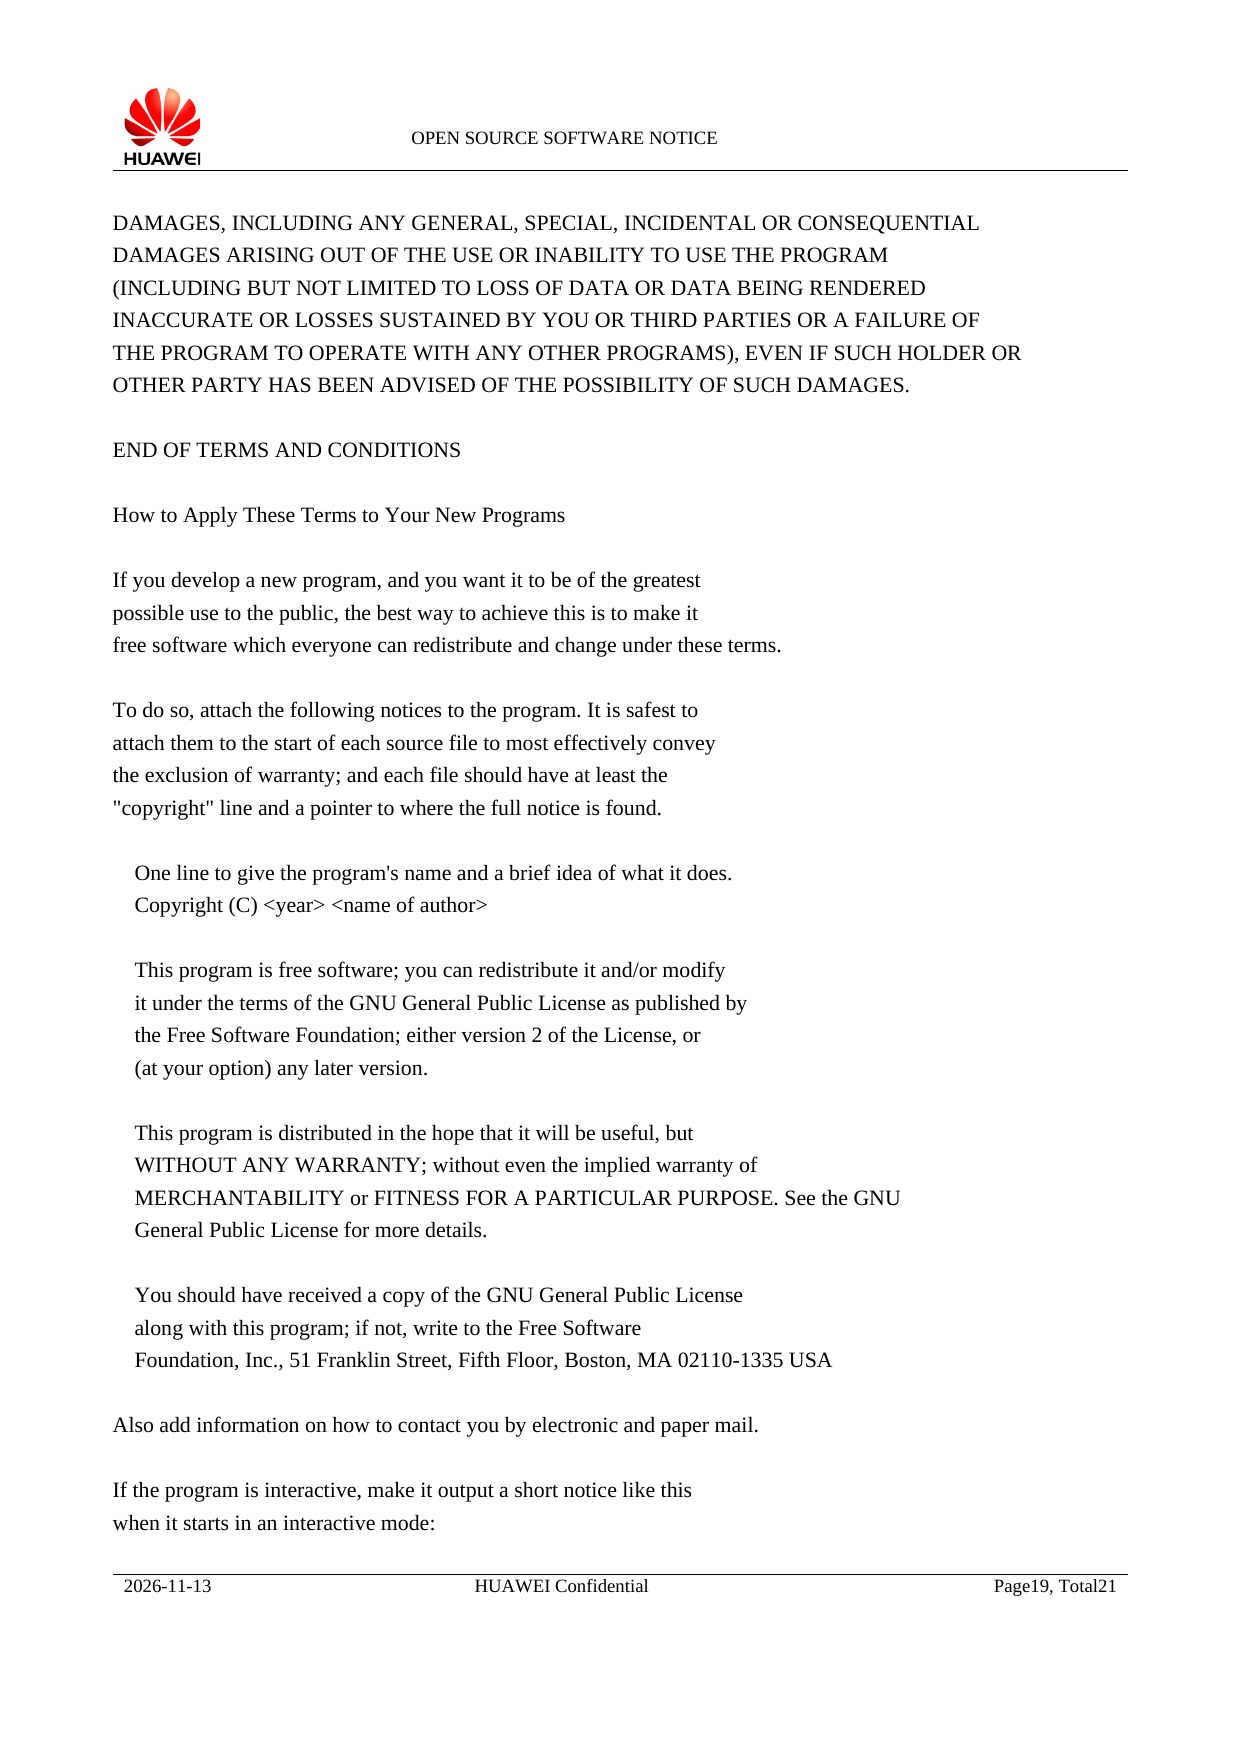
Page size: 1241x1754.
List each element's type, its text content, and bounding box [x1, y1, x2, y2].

text (at your option) any later version. [112, 1051, 1128, 1084]
text when it starts in an interactive mode: [112, 1506, 1128, 1539]
text MERCHANTABILITY or FITNESS FOR A PARTICULAR PURPOSE. See the GNU [112, 1181, 1128, 1214]
text To do so, attach the following notices to the program. It is safest to [112, 694, 1128, 726]
text END OF TERMS AND CONDITIONS [112, 434, 1128, 466]
text OTHER PARTY HAS BEEN ADVISED OF THE POSSIBILITY OF SUCH DAMAGES. [112, 369, 1128, 401]
text Copyright (C) <year> <name of author> [112, 889, 1128, 921]
text it under the terms of the GNU General Public License as published by [112, 986, 1128, 1019]
text possible use to the public, the best way to achieve this is to make it [112, 596, 1128, 629]
text THE PROGRAM TO OPERATE WITH ANY OTHER PROGRAMS), EVEN IF SUCH HOLDER OR [112, 336, 1128, 369]
text General Public License for more details. [112, 1214, 1128, 1246]
text WITHOUT ANY WARRANTY; without even the implied warranty of [112, 1149, 1128, 1181]
picture [124, 88, 201, 165]
text the Free Software Foundation; either version 2 of the License, or [112, 1019, 1128, 1051]
text This program is distributed in the hope that it will be useful, but [112, 1116, 1128, 1149]
text along with this program; if not, write to the Free Software [112, 1311, 1128, 1344]
text Also add information on how to contact you by electronic and paper mail. [112, 1409, 1128, 1441]
text DAMAGES ARISING OUT OF THE USE OR INABILITY TO USE THE PROGRAM [112, 239, 1128, 271]
text DAMAGES, INCLUDING ANY GENERAL, SPECIAL, INCIDENTAL OR CONSEQUENTIAL [112, 206, 1128, 239]
text One line to give the program's name and a brief idea of what it does. [112, 856, 1128, 889]
text (INCLUDING BUT NOT LIMITED TO LOSS OF DATA OR DATA BEING RENDERED [112, 271, 1128, 304]
text "copyright" line and a pointer to where the full notice is found. [112, 791, 1128, 824]
text free software which everyone can redistribute and change under these terms. [112, 629, 1128, 661]
text This program is free software; you can redistribute it and/or modify [112, 954, 1128, 986]
text the exclusion of warranty; and each file should have at least the [112, 759, 1128, 791]
text You should have received a copy of the GNU General Public License [112, 1279, 1128, 1311]
text attach them to the start of each source file to most effectively convey [112, 726, 1128, 759]
text Foundation, Inc., 51 Franklin Street, Fifth Floor, Boston, MA 02110-1335 USA [112, 1344, 1128, 1376]
text INACCURATE OR LOSSES SUSTAINED BY YOU OR THIRD PARTIES OR A FAILURE OF [112, 304, 1128, 336]
text How to Apply These Terms to Your New Programs [112, 499, 1128, 531]
text If you develop a new program, and you want it to be of the greatest [112, 564, 1128, 596]
text If the program is interactive, make it output a short notice like this [112, 1474, 1128, 1506]
